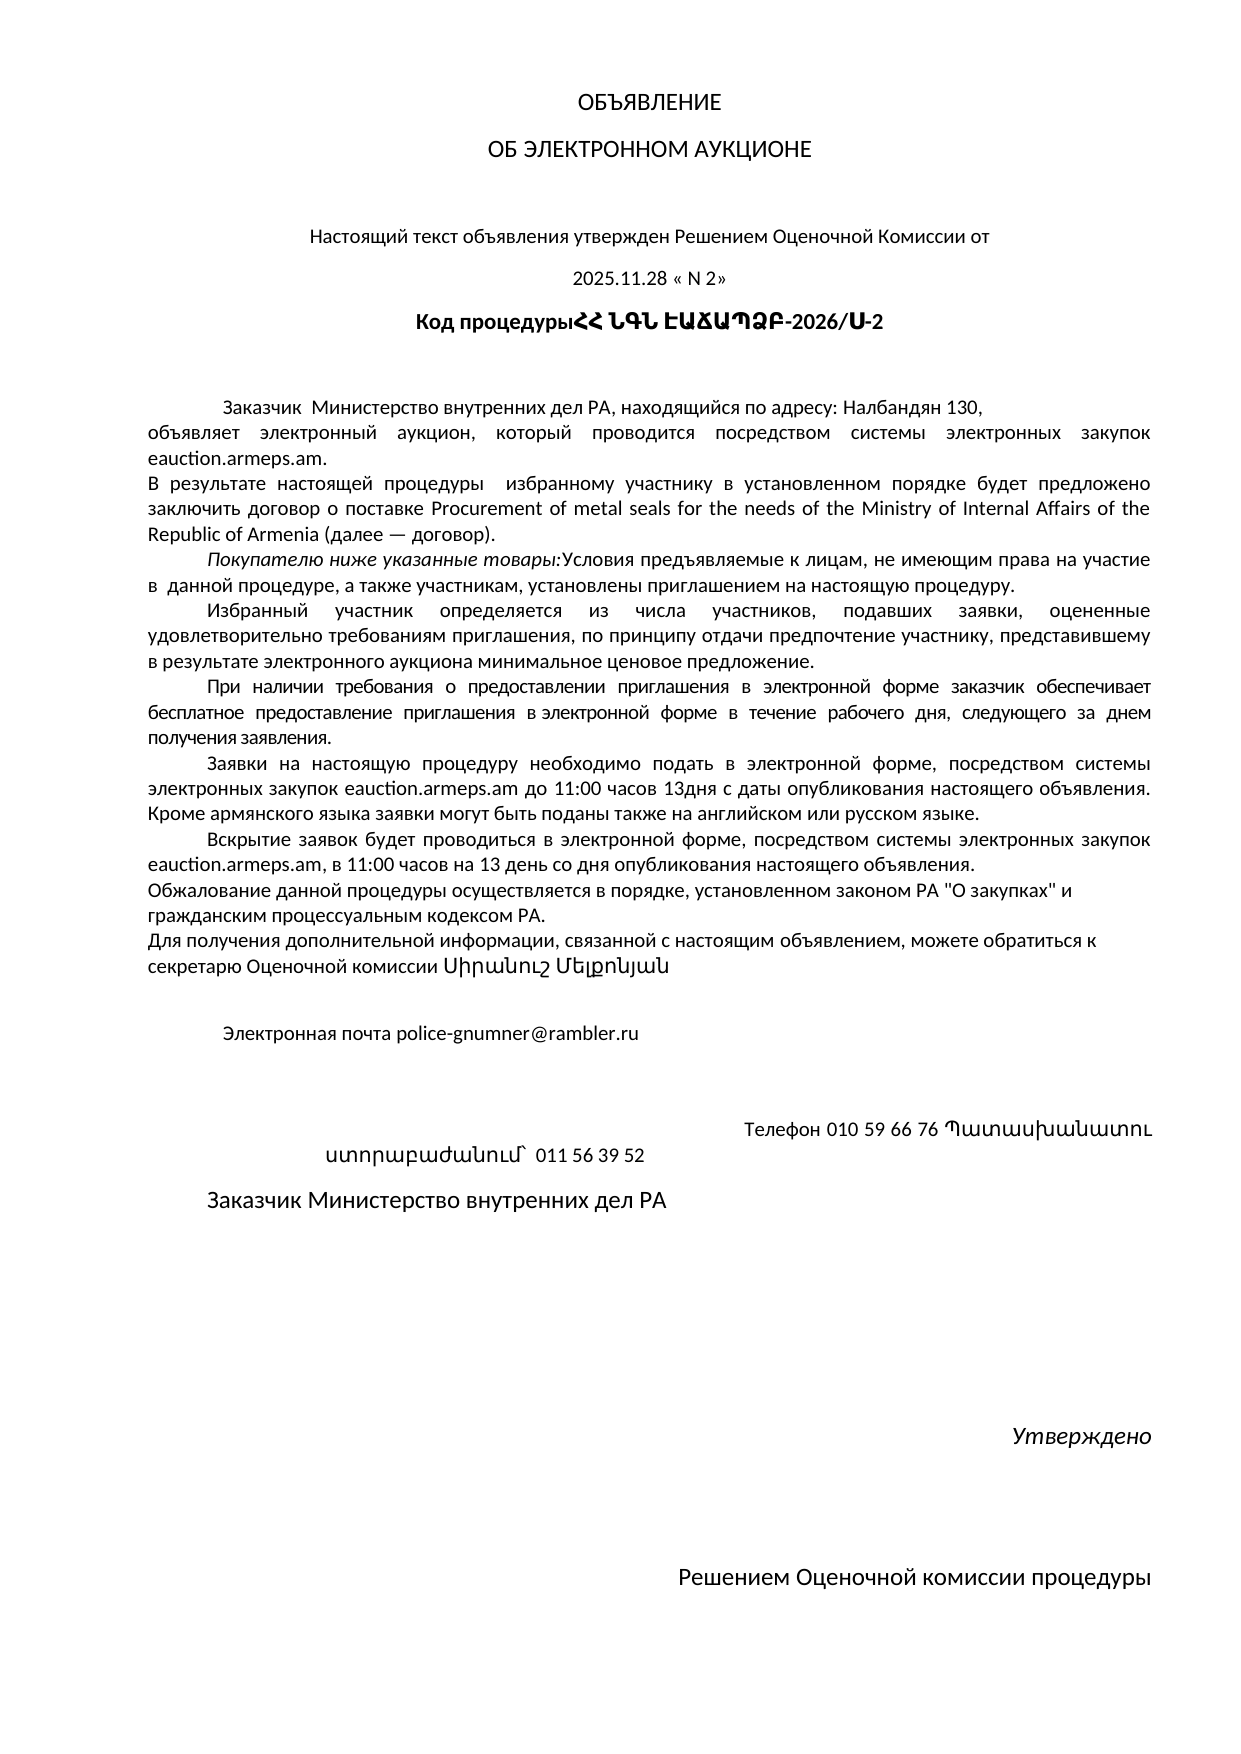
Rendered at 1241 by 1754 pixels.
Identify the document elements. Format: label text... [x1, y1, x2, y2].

text Заказчик Министерство внутренних дел РА [148, 1184, 1152, 1214]
text 2025.11.28 « N 2» [148, 265, 1152, 290]
text ОБЪЯВЛЕНИЕ [148, 86, 1152, 117]
text Избранный участник определяется из числа участников, подавших заявки, оцененные удовлетворительно требованиям приглашения, по принципу отдачи предпочтение участнику, представившему в результате электронного аукциона минимальное ценовое предложение. [148, 597, 1152, 673]
text Заказчик Министерство внутренних дел РА, находящийся по адресу: Налбандян 130, [148, 394, 1152, 419]
text Настоящий текст объявления утвержден Решением Оценочной Комиссии от [148, 223, 1152, 248]
text Заявки на настоящую процедуру необходимо подать в электронной форме, посредством системы электронных закупок eauction.armeps.am до 11:00 часов 13дня с даты опубликования настоящего объявления. Кроме армянского языка заявки могут быть поданы также на английском или русском языке. [148, 750, 1152, 826]
text Телефон 010 59 66 76 Պատասխանատու ստորաբաժանում՝ 011 56 39 52 [325, 1063, 1152, 1167]
text Электронная почта police-gnumner@rambler.ru [148, 1021, 1152, 1046]
text Решением Оценочной комиссии процедуры [148, 1561, 1152, 1592]
text В результате настоящей процедуры избранному участнику в установленном порядке будет предложено заключить договор о поставке Procurement of metal seals for the needs of the Ministry of Internal Affairs of the Republic of Armenia (далее — договор). [148, 470, 1152, 546]
text При наличии требования о предоставлении приглашения в электронной форме заказчик обеспечивает бесплатное предоставление приглашения в электронной форме в течение рабочего дня, следующего за днем получения заявления. [148, 673, 1152, 750]
text Код процедурыՀՀ ՆԳՆ ԷԱՃԱՊՁԲ-2026/Ս-2 [148, 307, 1152, 335]
text Для получения дополнительной информации, связанной с настоящим объявлением, можете обратиться к секретарю Оценочной комиссии Սիրանուշ Մելքոնյան [148, 928, 1152, 978]
text объявляет электронный аукцион, который проводится посредством системы электронных закупок eauction.armeps.am. [148, 419, 1152, 470]
text ОБ ЭЛЕКТРОННОМ АУКЦИОНЕ [148, 134, 1152, 164]
text Обжалование данной процедуры осуществляется в порядке, установленном законом РА "О закупках" и гражданским процессуальным кодексом РА. [148, 877, 1152, 928]
text Вскрытие заявок будет проводиться в электронной форме, посредством системы электронных закупок eauction.armeps.am, в 11:00 часов на 13 день со дня опубликования настоящего объявления. [148, 826, 1152, 877]
text Покупателю ниже указанные товары:Условия предъявляемые к лицам, не имеющим права на участие в данной процедуре, а также участникам, установлены приглашением на настоящую процедуру. [148, 546, 1152, 597]
text Утверждено [148, 1420, 1152, 1450]
